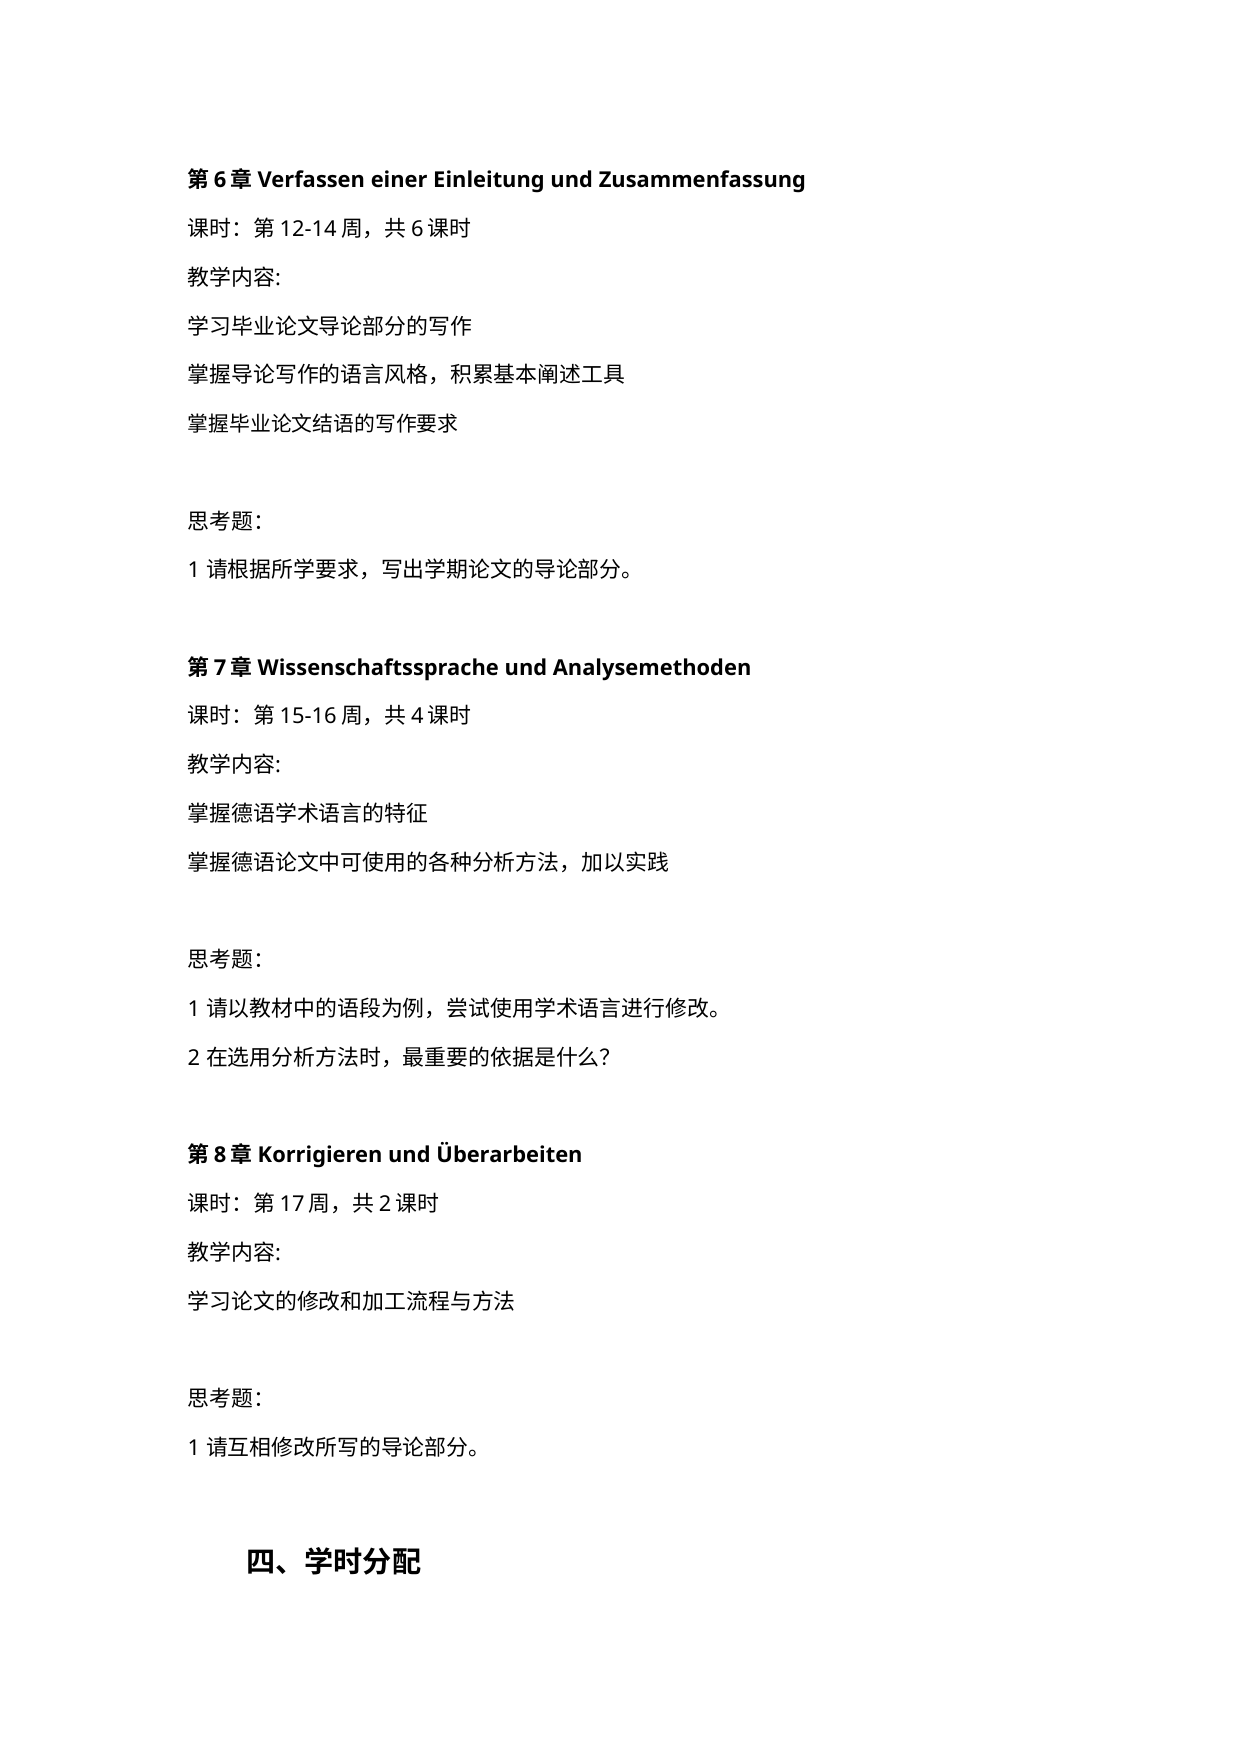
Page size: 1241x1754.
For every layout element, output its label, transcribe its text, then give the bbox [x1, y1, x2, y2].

text 课时：第15-16周，共4课时 [187, 698, 1053, 731]
text 课时：第12-14周，共6课时 [187, 211, 1053, 243]
text 1 请根据所学要求，写出学期论文的导论部分。 [187, 552, 1053, 584]
text 四、学时分配 [187, 1527, 1053, 1592]
text 学习毕业论文导论部分的写作 [187, 308, 1053, 341]
text 掌握毕业论文结语的写作要求 [187, 406, 1053, 438]
text 教学内容: [187, 1234, 1053, 1267]
text 1 请互相修改所写的导论部分。 [187, 1429, 1053, 1462]
text 掌握导论写作的语言风格，积累基本阐述工具 [187, 357, 1053, 389]
text 教学内容: [187, 747, 1053, 779]
text 课时：第17周，共2课时 [187, 1186, 1053, 1218]
text 第8章 Korrigieren und Überarbeiten [187, 1137, 1053, 1169]
text 第6章 Verfassen einer Einleitung und Zusammenfassung [187, 162, 1053, 194]
text 教学内容: [187, 259, 1053, 292]
text 思考题： [187, 1381, 1053, 1413]
text 2 在选用分析方法时，最重要的依据是什么？ [187, 1039, 1053, 1072]
text 掌握德语学术语言的特征 [187, 796, 1053, 828]
text 掌握德语论文中可使用的各种分析方法，加以实践 [187, 844, 1053, 877]
text 1 请以教材中的语段为例，尝试使用学术语言进行修改。 [187, 991, 1053, 1023]
text 学习论文的修改和加工流程与方法 [187, 1283, 1053, 1316]
text 第7章 Wissenschaftssprache und Analysemethoden [187, 649, 1053, 682]
text 思考题： [187, 503, 1053, 536]
text 思考题： [187, 942, 1053, 974]
